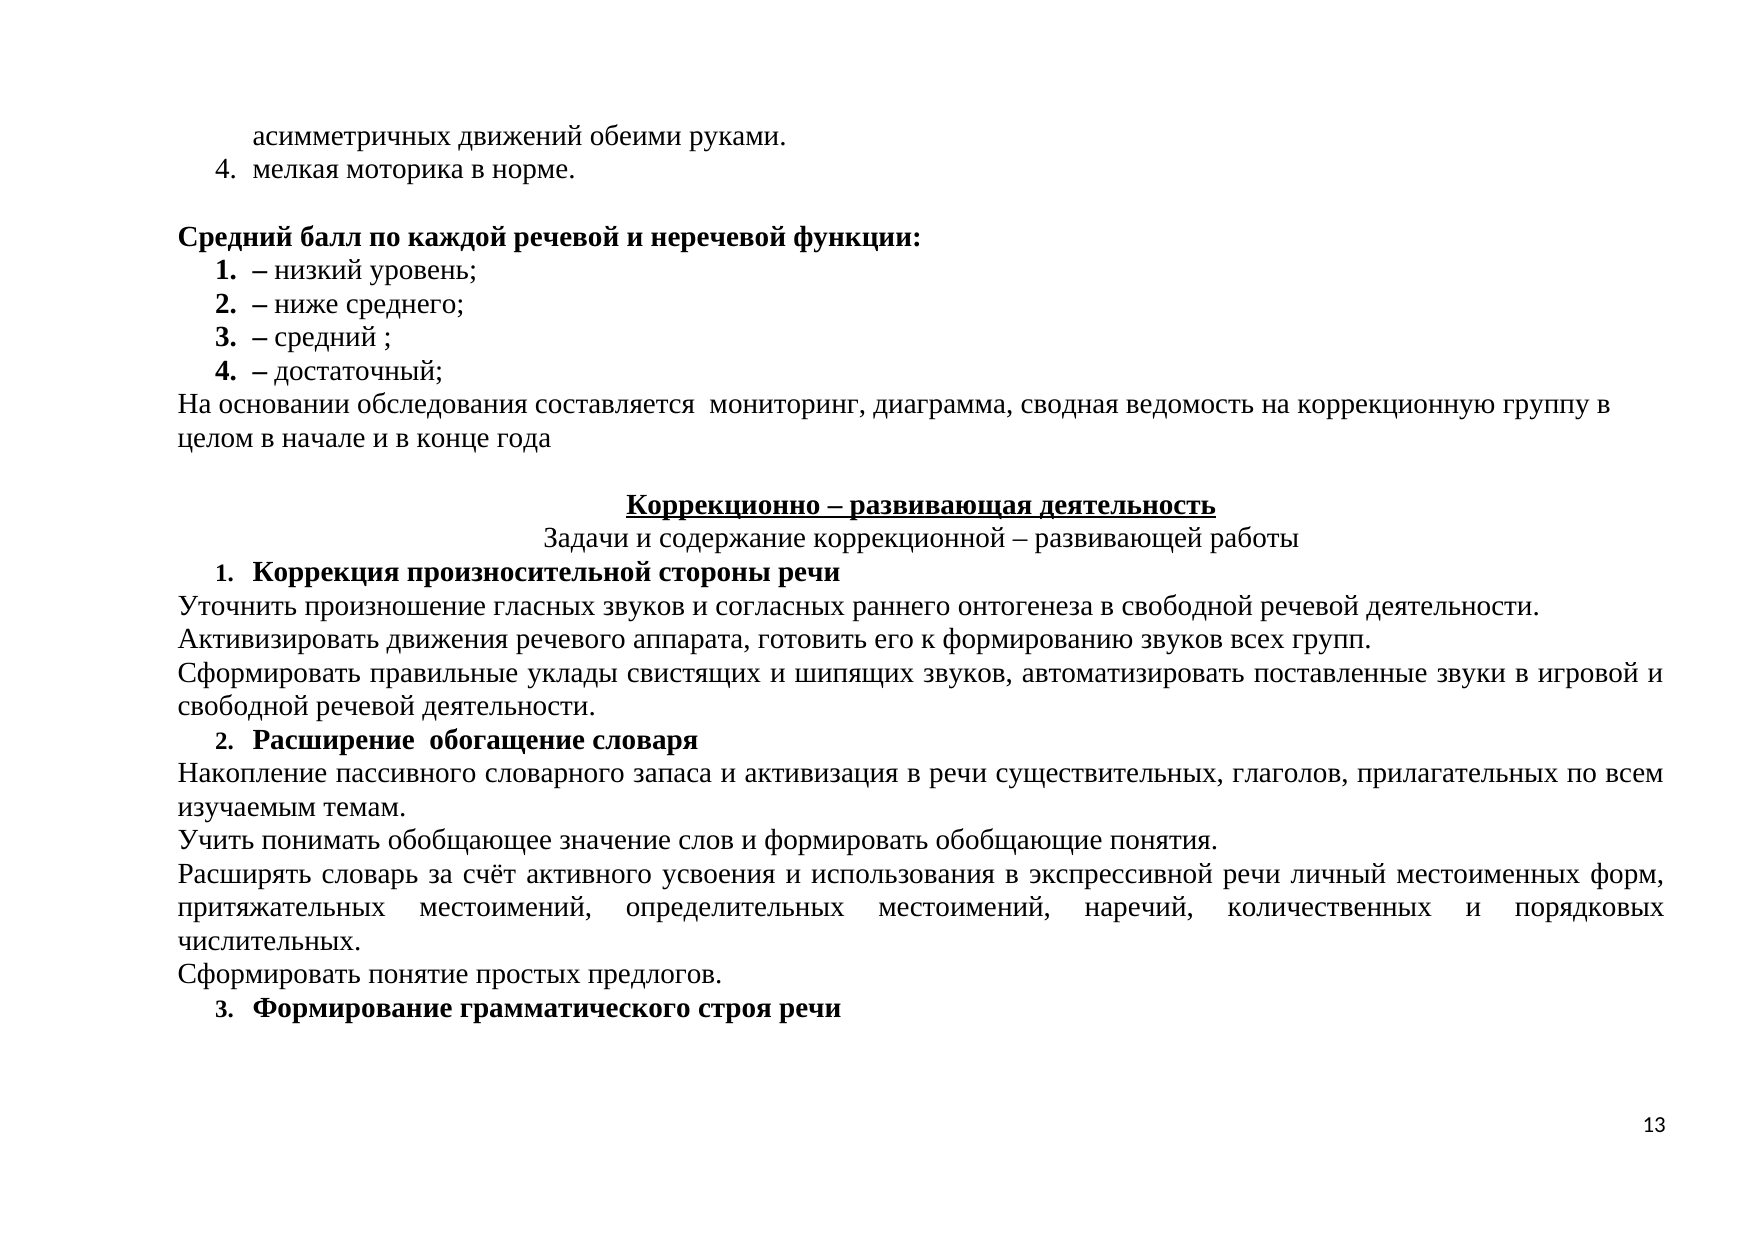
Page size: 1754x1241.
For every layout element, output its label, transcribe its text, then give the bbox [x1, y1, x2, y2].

list – низкий уровень; [215, 252, 1665, 286]
text На основании обследования составляется мониторинг, диаграмма, сводная ведомость на коррекционную группу в целом в начале и в конце года [177, 386, 1665, 453]
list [215, 118, 1665, 152]
list – достаточный; [215, 353, 1665, 386]
text Средний балл по каждой речевой и неречевой функции: [177, 219, 1665, 252]
list Расширение обогащение словаря [215, 722, 1665, 755]
list Формирование грамматического строя речи [215, 990, 1665, 1024]
text Расширять словарь за счёт активного усвоения и использования в экспрессивной речи личный местоименных форм, притяжательных местоимений, определительных местоимений, наречий, количественных и порядковых числительных. [177, 856, 1665, 957]
list Коррекция произносительной стороны речи [215, 554, 1665, 588]
text Сформировать понятие простых предлогов. [177, 957, 1665, 990]
text Задачи и содержание коррекционной – развивающей работы [177, 521, 1665, 554]
text Накопление пассивного словарного запаса и активизация в речи существительных, глаголов, прилагательных по всем изучаемым темам. [177, 755, 1665, 822]
text Сформировать правильные уклады свистящих и шипящих звуков, автоматизировать поставленные звуки в игровой и свободной речевой деятельности. [177, 655, 1665, 722]
text Активизировать движения речевого аппарата, готовить его к формированию звуков всех групп. [177, 621, 1665, 655]
list мелкая моторика в норме. [215, 152, 1665, 185]
list – средний ; [215, 319, 1665, 353]
list – ниже среднего; [215, 286, 1665, 319]
text Учить понимать обобщающее значение слов и формировать обобщающие понятия. [177, 822, 1665, 856]
text Уточнить произношение гласных звуков и согласных раннего онтогенеза в свободной речевой деятельности. [177, 588, 1665, 621]
text Коррекционно – развивающая деятельность [177, 487, 1665, 521]
